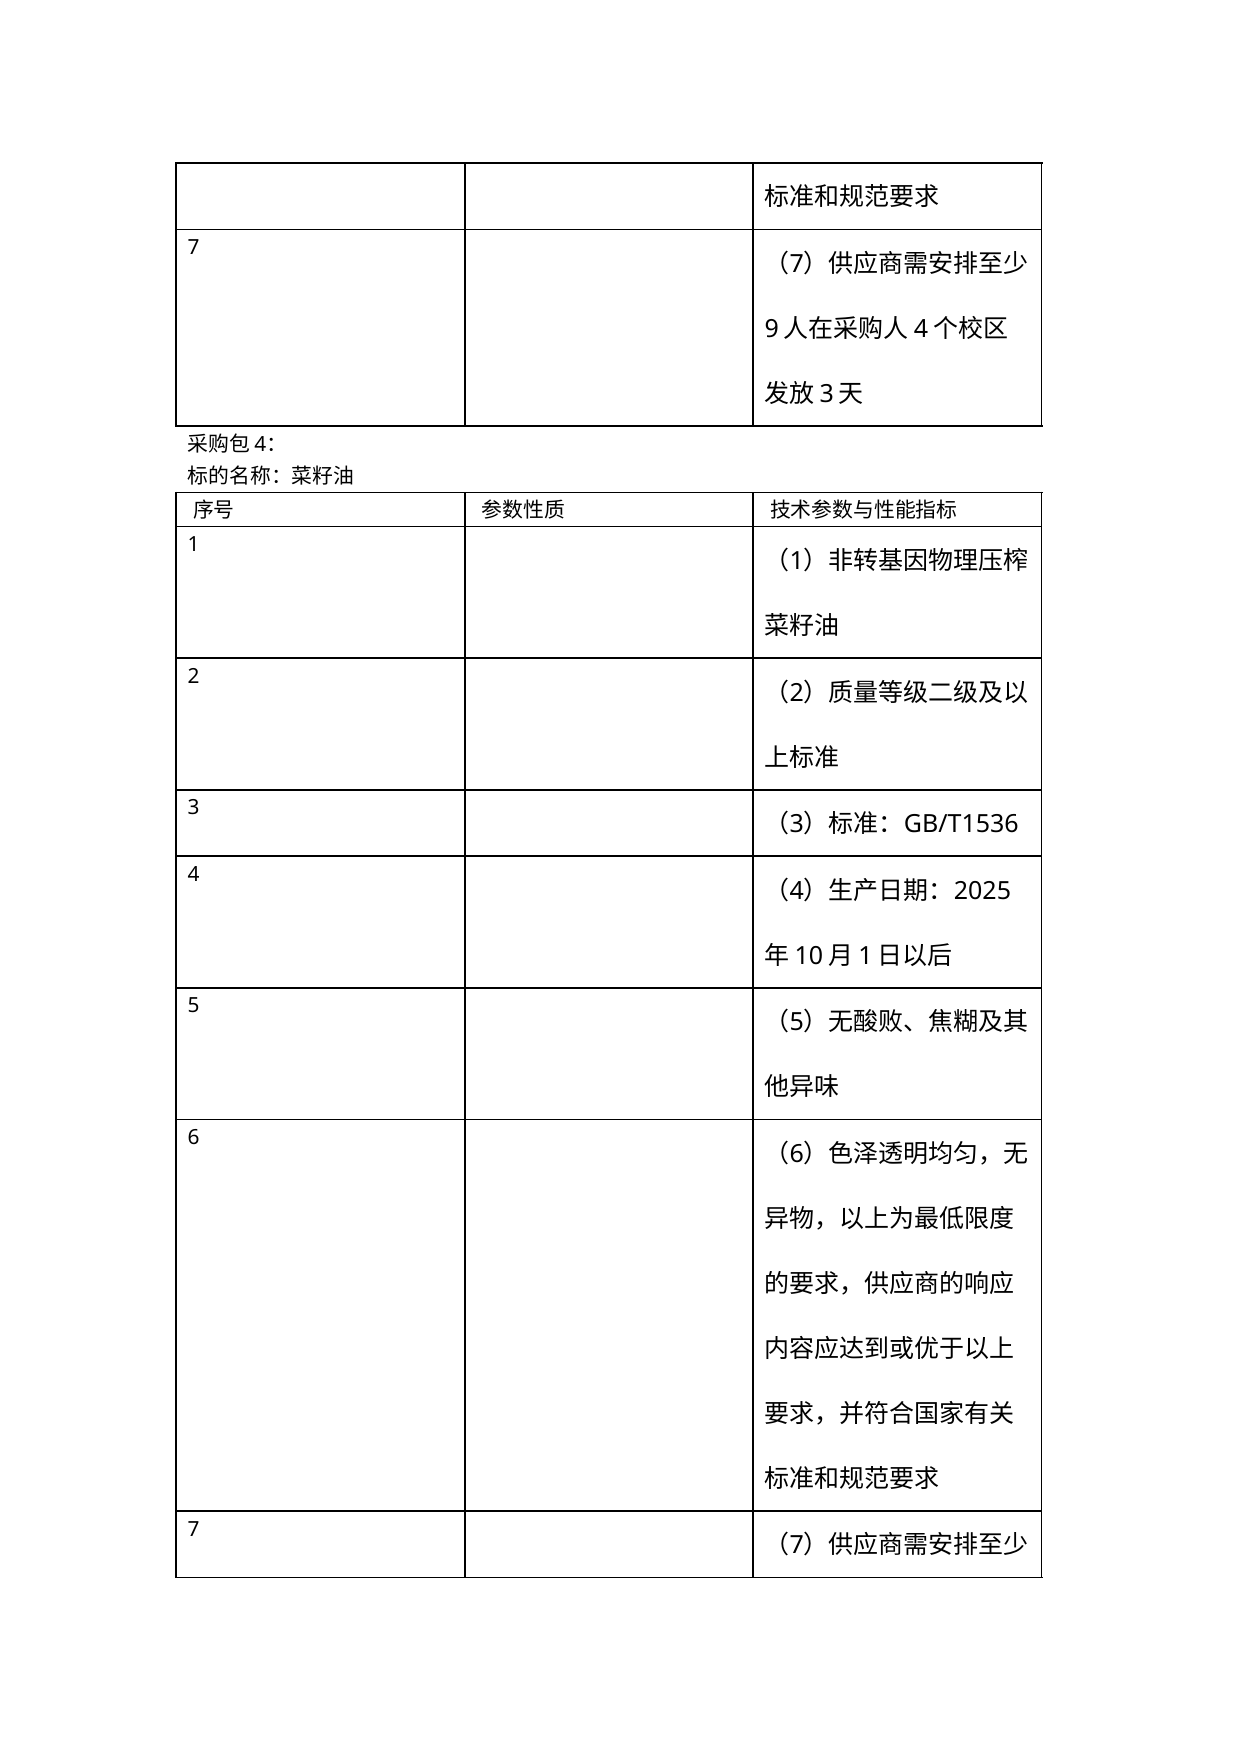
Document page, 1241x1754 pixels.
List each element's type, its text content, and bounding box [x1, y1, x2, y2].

text 采购包4： [187, 427, 1053, 459]
table_cell （3）标准：GB/T1536 [754, 791, 1041, 855]
table_cell 6 [177, 1120, 464, 1510]
table_cell [466, 857, 752, 987]
table_cell [466, 527, 752, 657]
table_cell 6 [177, 164, 464, 228]
table_cell （7）供应商需安排至少9人在采购人4个校区发放3天 [754, 230, 1041, 425]
table_header 参数性质 [466, 493, 752, 526]
table_cell （1）非转基因物理压榨菜籽油 [754, 527, 1041, 657]
table_cell 7 [177, 230, 464, 425]
table_header 序号 [177, 493, 464, 526]
table_cell [466, 989, 752, 1118]
table_cell [466, 1120, 752, 1510]
table_header 技术参数与性能指标 [754, 493, 1041, 526]
table_cell 7 [177, 1512, 464, 1577]
table_cell [466, 230, 752, 425]
table_cell 1 [177, 527, 464, 657]
table_cell （5）无酸败、焦糊及其他异味 [754, 989, 1041, 1118]
table_cell （2）质量等级二级及以上标准 [754, 659, 1041, 789]
table_cell 5 [177, 989, 464, 1118]
text 标的名称：菜籽油 [187, 459, 1053, 492]
table_cell 2 [177, 659, 464, 789]
table_cell 3 [177, 791, 464, 855]
table_cell [466, 659, 752, 789]
table_cell [466, 791, 752, 855]
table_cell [754, 1512, 1041, 1577]
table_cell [754, 164, 1041, 228]
table_cell 4 [177, 857, 464, 987]
table_cell [466, 1512, 752, 1577]
table_cell （6）色泽透明均匀，无异物，以上为最低限度的要求，供应商的响应内容应达到或优于以上要求，并符合国家有关标准和规范要求 [754, 1120, 1041, 1510]
table_cell （4）生产日期：2025年10月1日以后 [754, 857, 1041, 987]
table_cell [466, 164, 752, 228]
